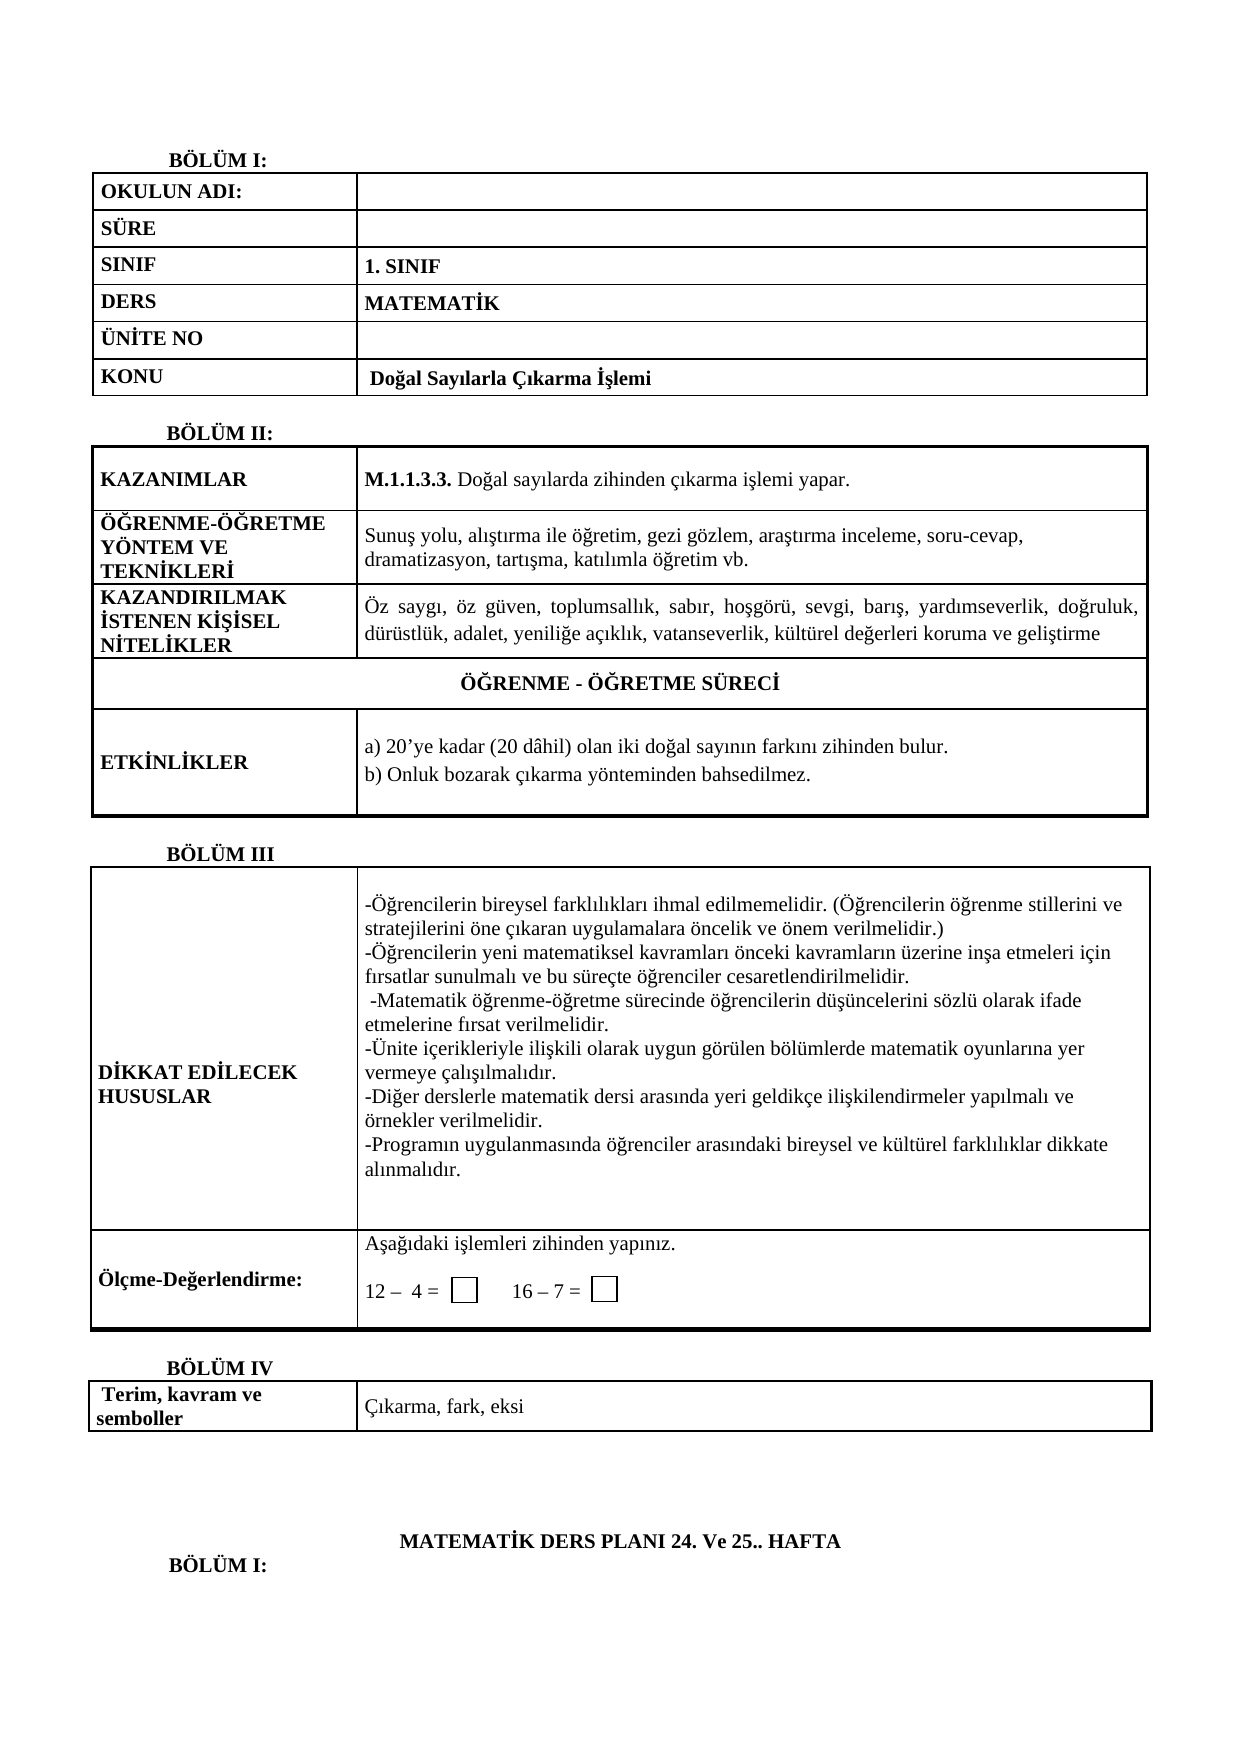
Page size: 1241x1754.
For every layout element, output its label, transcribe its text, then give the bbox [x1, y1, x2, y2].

subtitle BÖLÜM IV [148, 1356, 1093, 1380]
table_cell Öz saygı, öz güven, toplumsallık, sabır, hoşgörü, sevgi, barış, yardımseverlik, doğruluk, dürüstlük, adalet, yeniliğe açıklık, vatanseverlik, kültürel değerleri koruma ve geliştirme [358, 585, 1146, 657]
table_header -Öğrencilerin bireysel farklılıkları ihmal edilmemelidir. (Öğrencilerin öğrenme stillerini ve stratejilerini öne çıkaran uygulamalara öncelik ve önem verilmelidir.) -Öğrencilerin yeni matematiksel kavramları önceki kavramların üzerine inşa etmeleri için fırsatlar sunulmalı ve bu süreçte öğrenciler cesaretlendirilmelidir. -Matematik öğrenme-öğretme sürecinde öğrencilerin düşüncelerini sözlü olarak ifade etmelerine fırsat verilmelidir. -Ünite içerikleriyle ilişkili olarak uygun görülen bölümlerde matematik oyunlarına yer vermeye çalışılmalıdır. -Diğer derslerle matematik dersi arasında yeri geldikçe ilişkilendirmeler yapılmalı ve örnekler verilmelidir. -Programın uygulanmasında öğrenciler arasındaki bireysel ve kültürel farklılıklar dikkate alınmalıdır. [358, 868, 1149, 1229]
table_cell MATEMATİK [358, 285, 1146, 321]
subtitle BÖLÜM III [148, 842, 1093, 866]
table_cell [358, 322, 1146, 358]
table_cell KAZANDIRILMAK İSTENEN KİŞİSEL NİTELİKLER [94, 585, 356, 657]
text BÖLÜM I: [148, 1553, 1093, 1577]
table_header DİKKAT EDİLECEK HUSUSLAR [92, 868, 357, 1229]
table_cell ÖĞRENME-ÖĞRETME YÖNTEM VE TEKNİKLERİ [94, 511, 356, 583]
table_header OKULUN ADI: [94, 174, 356, 209]
table_cell DERS [94, 285, 356, 321]
table_header [358, 174, 1146, 209]
table_cell KONU [94, 360, 356, 395]
table_cell Sunuş yolu, alıştırma ile öğretim, gezi gözlem, araştırma inceleme, soru-cevap, dramatizasyon, tartışma, katılımla öğretim vb. [358, 511, 1146, 583]
text BÖLÜM II: [148, 421, 1093, 444]
table_cell SÜRE [94, 211, 356, 246]
table_cell ÖĞRENME - ÖĞRETME SÜRECİ [94, 659, 1146, 708]
table_header KAZANIMLAR [94, 448, 356, 509]
table_cell ÜNİTE NO [94, 322, 356, 358]
table_cell 1. SINIF [358, 248, 1146, 283]
table_header M.1.1.3.3. Doğal sayılarda zihinden çıkarma işlemi yapar. [358, 448, 1146, 509]
text MATEMATİK DERS PLANI 24. Ve 25.. HAFTA [148, 1529, 1093, 1553]
text BÖLÜM I: [148, 148, 1093, 172]
table_cell Doğal Sayılarla Çıkarma İşlemi [358, 360, 1146, 395]
table_cell Aşağıdaki işlemleri zihinden yapınız. 12 – 4 = 16 – 7 = [358, 1231, 1149, 1327]
table_header Terim, kavram ve semboller [90, 1382, 356, 1430]
table_cell [358, 211, 1146, 246]
table_cell a) 20’ye kadar (20 dâhil) olan iki doğal sayının farkını zihinden bulur. b) Onluk bozarak çıkarma yönteminden bahsedilmez. [358, 710, 1146, 814]
table_cell Ölçme-Değerlendirme: [92, 1231, 357, 1327]
table_cell ETKİNLİKLER [94, 710, 356, 814]
table_header Çıkarma, fark, eksi [358, 1382, 1150, 1430]
table_cell SINIF [94, 248, 356, 283]
